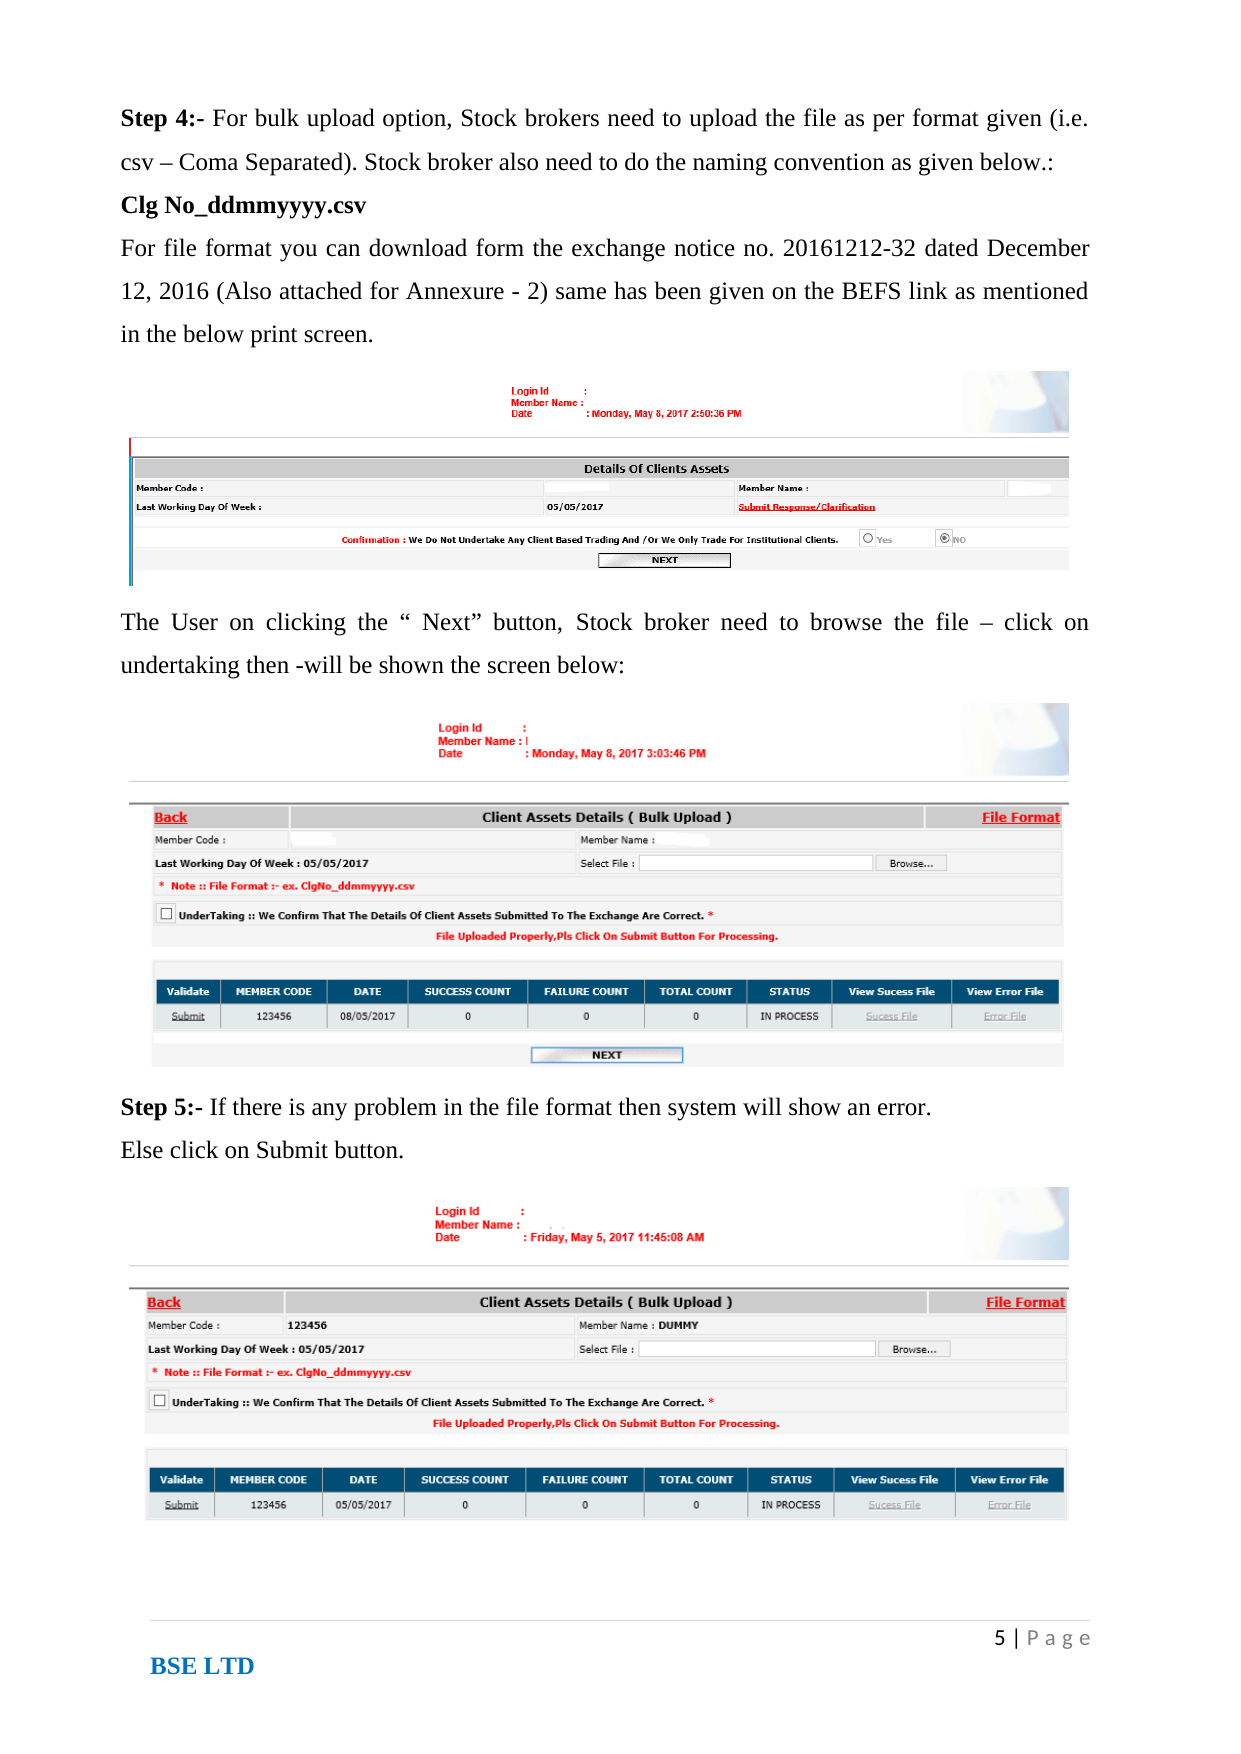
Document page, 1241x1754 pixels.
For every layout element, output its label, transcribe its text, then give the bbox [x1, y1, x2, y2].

picture [129, 703, 1069, 1071]
text Else click on Submit button. [120, 1135, 1090, 1164]
text Step 4:- For bulk upload option, Stock brokers need to upload the file as per format given (i.e. csv – Coma Separated). Stock broker also need to do the naming convention as given below.: [120, 103, 1090, 175]
text The User on clicking the “ Next” button, Stock broker need to browse the file – click on undertaking then -will be shown the screen below: [120, 607, 1090, 679]
text For file format you can download form the exchange notice no. 20161212-32 dated December 12, 2016 (Also attached for Annexure - 2) same has been given on the BEFS link as mentioned in the below print screen. [120, 233, 1090, 348]
text Step 5:- If there is any problem in the file format then system will show an error. [120, 1092, 1090, 1121]
picture [129, 371, 1069, 586]
text Clg No_ddmmyyyy.csv [120, 190, 1090, 218]
picture [129, 1187, 1069, 1521]
